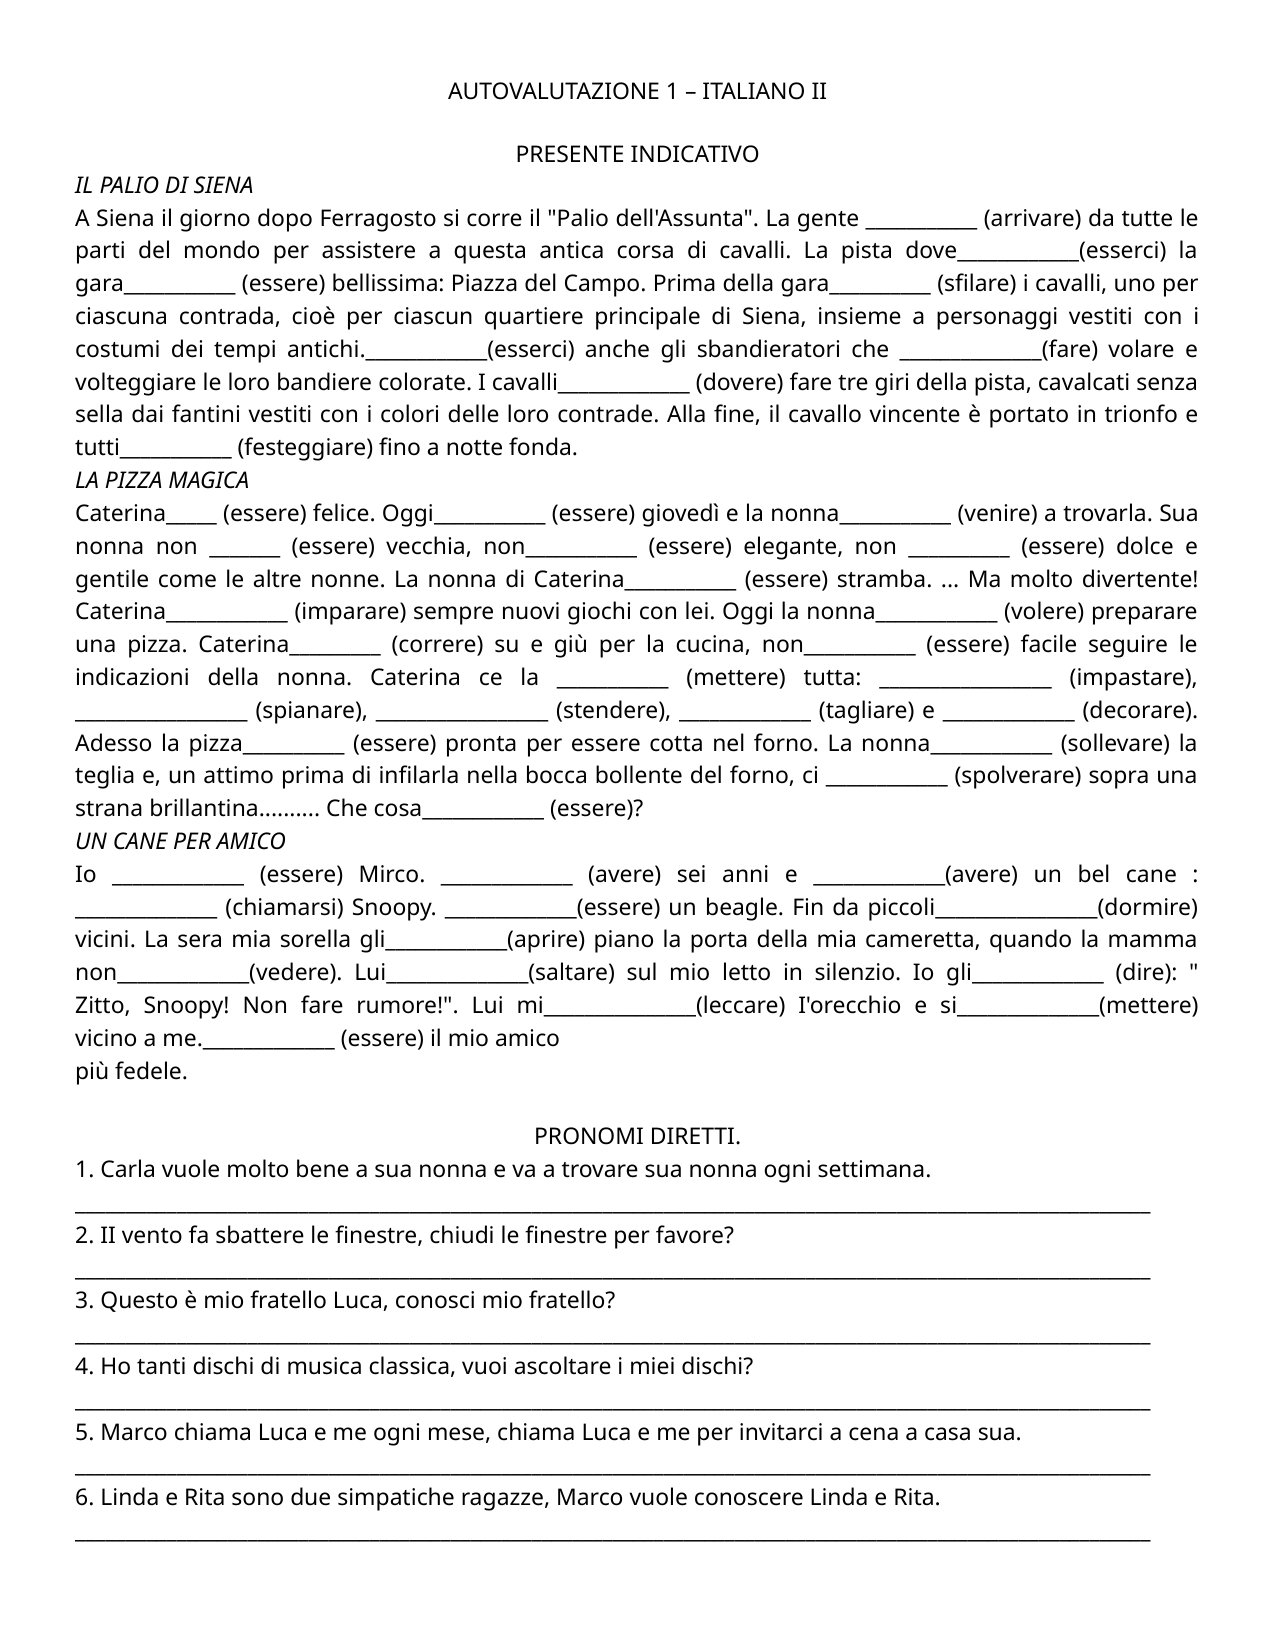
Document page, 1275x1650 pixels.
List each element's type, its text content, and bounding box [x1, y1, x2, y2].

text __________________________________________________________________________________________________________ [75, 1448, 1200, 1480]
text __________________________________________________________________________________________________________ [75, 1252, 1200, 1283]
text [75, 1514, 1200, 1545]
text 5. Marco chiama Luca e me ogni mese, chiama Luca e me per invitarci a cena a casa sua. [75, 1416, 1200, 1447]
text più fedele. [75, 1055, 1200, 1086]
text AUTOVALUTAZIONE 1 – ITALIANO II [75, 75, 1200, 106]
text __________________________________________________________________________________________________________ [75, 1317, 1200, 1348]
text 6. Linda e Rita sono due simpatiche ragazze, Marco vuole conoscere Linda e Rita. [75, 1481, 1200, 1512]
text __________________________________________________________________________________________________________ [75, 1186, 1200, 1217]
text 4. Ho tanti dischi di musica classica, vuoi ascoltare i miei dischi? [75, 1350, 1200, 1381]
text LA PIZZA MAGICA [75, 464, 1200, 495]
text PRESENTE INDICATIVO [75, 137, 1200, 169]
text 3. Questo è mio fratello Luca, conosci mio fratello? [75, 1284, 1200, 1316]
text 2. II vento fa sbattere le finestre, chiudi le finestre per favore? [75, 1219, 1200, 1250]
text IL PALIO DI SIENA [75, 169, 1200, 200]
text UN CANE PER AMICO [75, 825, 1200, 856]
text Caterina_____ (essere) felice. Oggi___________ (essere) giovedì e la nonna___________ (venire) a trovarla. Sua nonna non _______ (essere) vecchia, non___________ (essere) elegante, non __________ (essere) dolce e gentile come le altre nonne. La nonna di Caterina___________ (essere) stramba. ... Ma molto divertente! Caterina____________ (imparare) sempre nuovi giochi con lei. Oggi la nonna____________ (volere) preparare una pizza. Caterina_________ (correre) su e giù per la cucina, non___________ (essere) facile seguire le indicazioni della nonna. Caterina ce la ___________ (mettere) tutta: _________________ (impastare), _________________ (spianare), _________________ (stendere), _____________ (tagliare) e _____________ (decorare). Adesso la pizza__________ (essere) pronta per essere cotta nel forno. La nonna____________ (sollevare) la teglia e, un attimo prima di infilarla nella bocca bollente del forno, ci ____________ (spolverare) sopra una strana brillantina.......... Che cosa____________ (essere)? [75, 497, 1200, 823]
text Io _____________ (essere) Mirco. _____________ (avere) sei anni e _____________(avere) un bel cane : ______________ (chiamarsi) Snoopy. _____________(essere) un beagle. Fin da piccoli________________(dormire) vicini. La sera mia sorella gli____________(aprire) piano la porta della mia cameretta, quando la mamma non_____________(vedere). Lui______________(saltare) sul mio letto in silenzio. Io gli_____________ (dire): " Zitto, Snoopy! Non fare rumore!". Lui mi_______________(leccare) I'orecchio e si______________(mettere) vicino a me._____________ (essere) il mio amico [75, 858, 1200, 1053]
text 1. Carla vuole molto bene a sua nonna e va a trovare sua nonna ogni settimana. [75, 1153, 1200, 1184]
text A Siena il giorno dopo Ferragosto si corre il "Palio dell'Assunta". La gente ___________ (arrivare) da tutte le parti del mondo per assistere a questa antica corsa di cavalli. La pista dove____________(esserci) la gara___________ (essere) bellissima: Piazza del Campo. Prima della gara__________ (sfilare) i cavalli, uno per ciascuna contrada, cioè per ciascun quartiere principale di Siena, insieme a personaggi vestiti con i costumi dei tempi antichi.____________(esserci) anche gli sbandieratori che ______________(fare) volare e volteggiare le loro bandiere colorate. I cavalli_____________ (dovere) fare tre giri della pista, cavalcati senza sella dai fantini vestiti con i colori delle loro contrade. Alla fine, il cavallo vincente è portato in trionfo e tutti___________ (festeggiare) fino a notte fonda. [75, 202, 1200, 462]
text PRONOMI DIRETTI. [75, 1120, 1200, 1152]
text __________________________________________________________________________________________________________ [75, 1383, 1200, 1414]
